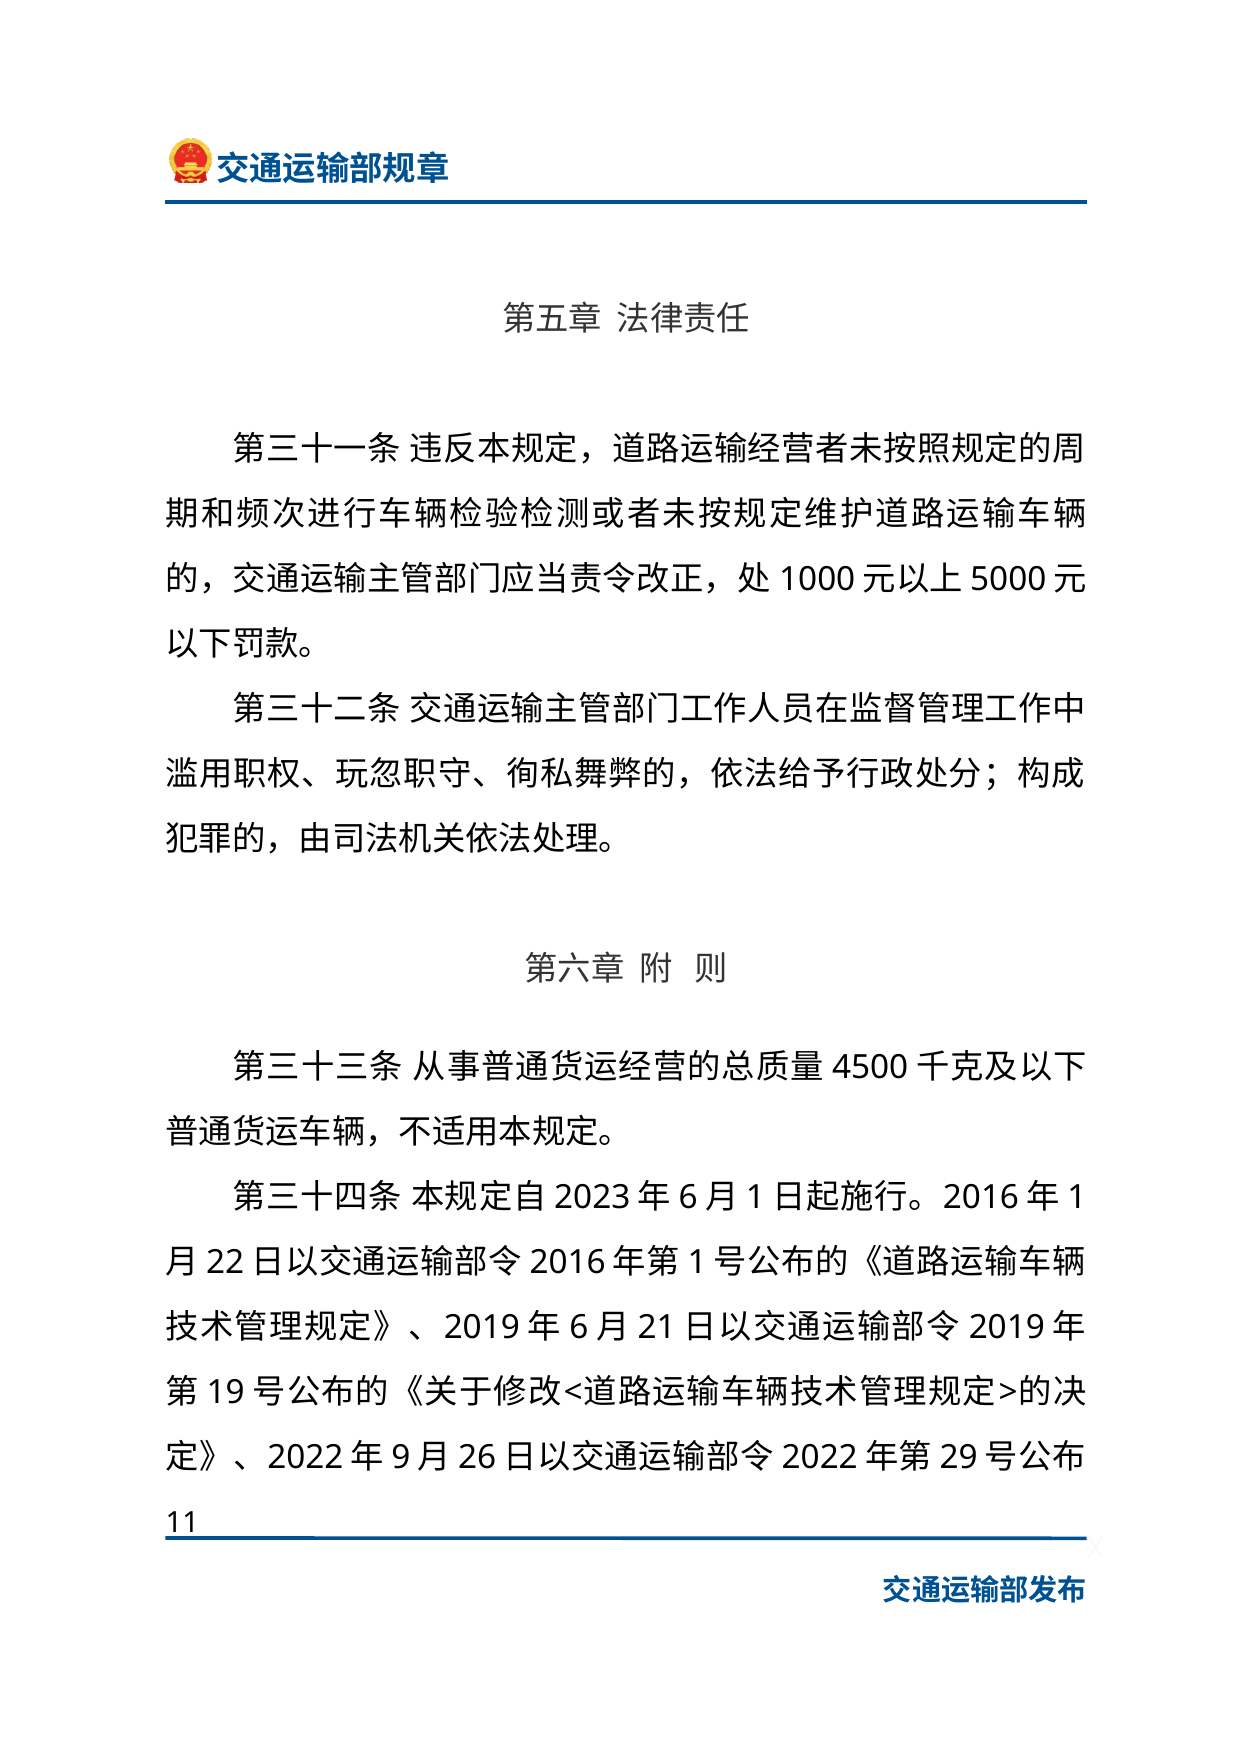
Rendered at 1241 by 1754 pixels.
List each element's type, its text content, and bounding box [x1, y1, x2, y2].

list 第五章 法律责任 [165, 284, 1087, 349]
text 第三十一条 违反本规定，道路运输经营者未按照规定的周期和频次进行车辆检验检测或者未按规定维护道路运输车辆的，交通运输主管部门应当责令改正，处1000元以上5000元以下罚款。 [165, 414, 1087, 674]
text 第三十二条 交通运输主管部门工作人员在监督管理工作中滥用职权、玩忽职守、徇私舞弊的，依法给予行政处分；构成犯罪的，由司法机关依法处理。 [165, 674, 1087, 869]
picture [165, 136, 216, 187]
list 第六章 附 则 [165, 934, 1087, 999]
text 第三十三条 从事普通货运经营的总质量4500千克及以下普通货运车辆，不适用本规定。 [165, 1031, 1087, 1161]
